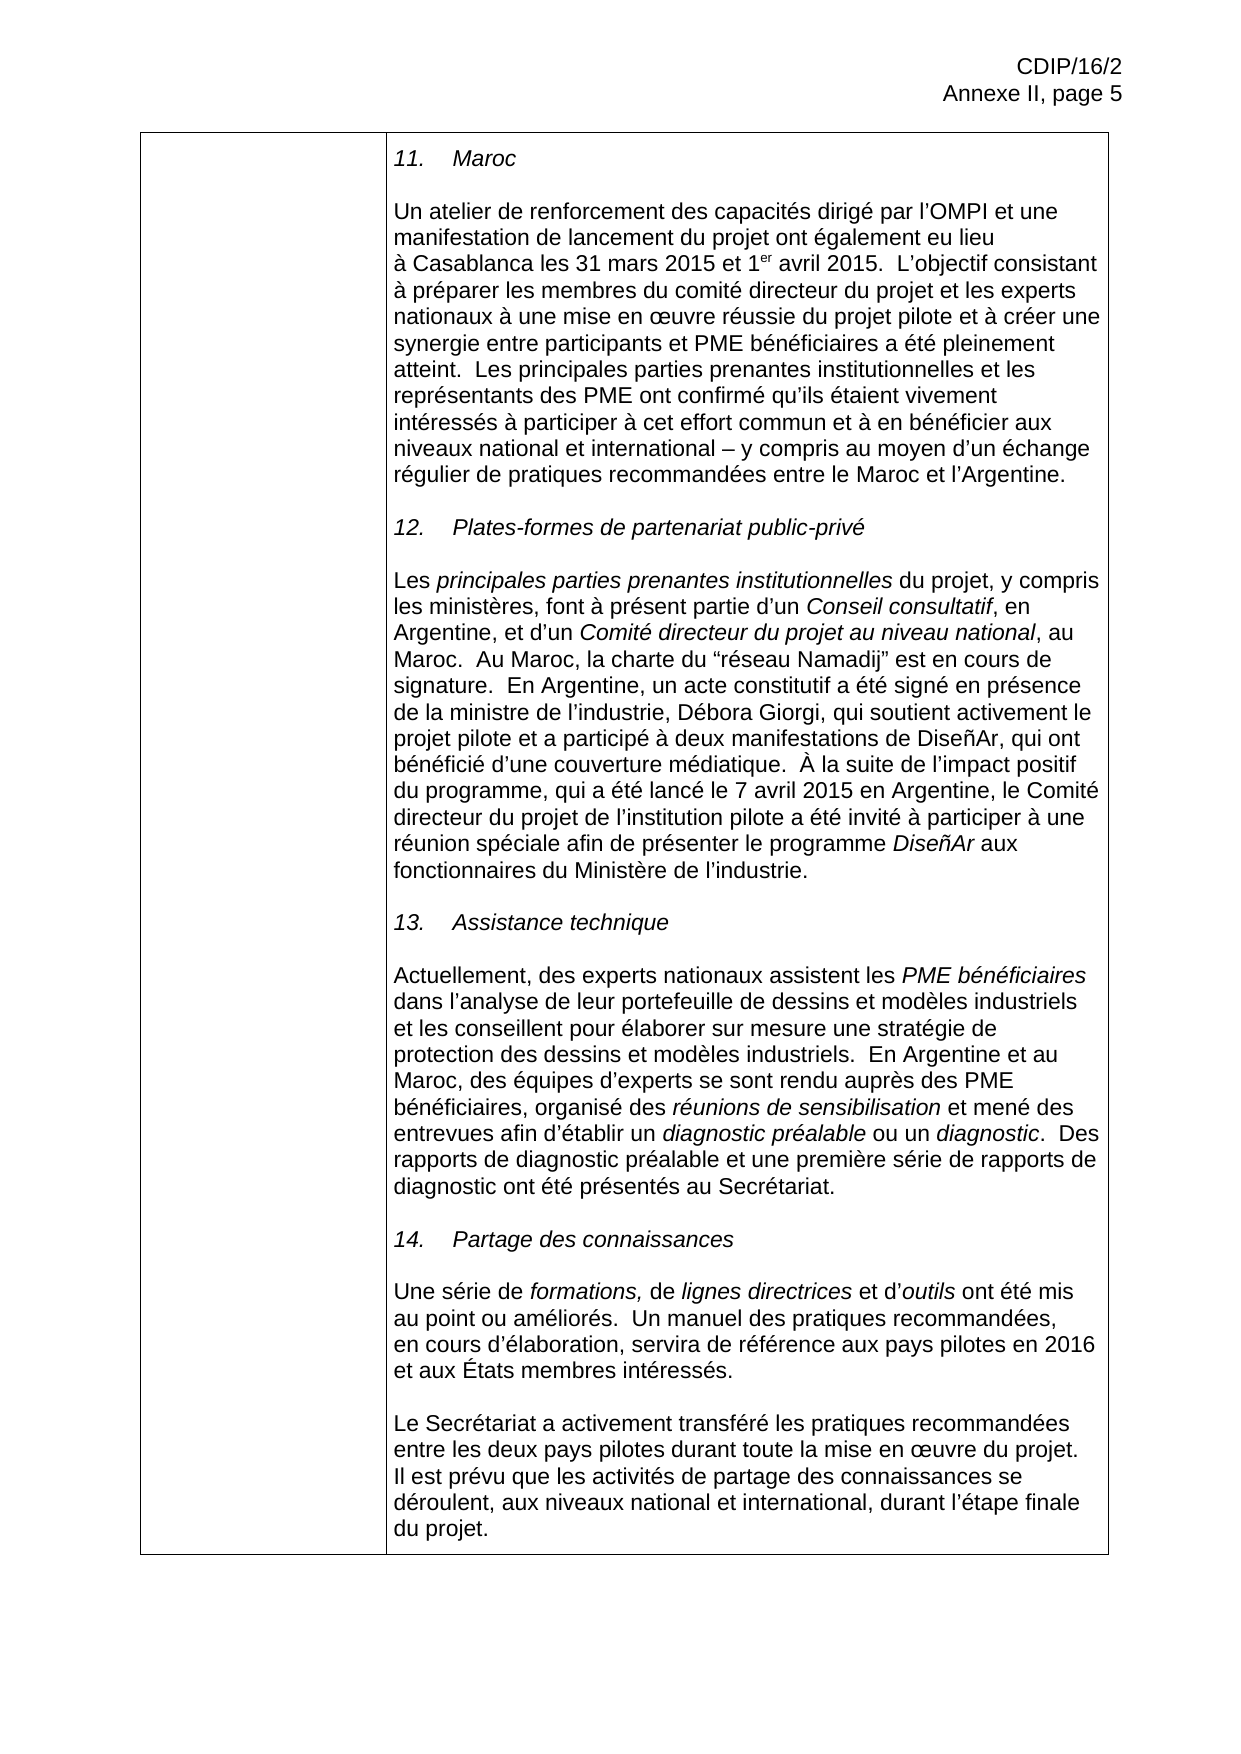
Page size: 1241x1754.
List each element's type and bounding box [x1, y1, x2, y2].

table_cell [387, 133, 1108, 1553]
table_cell [141, 133, 386, 1553]
